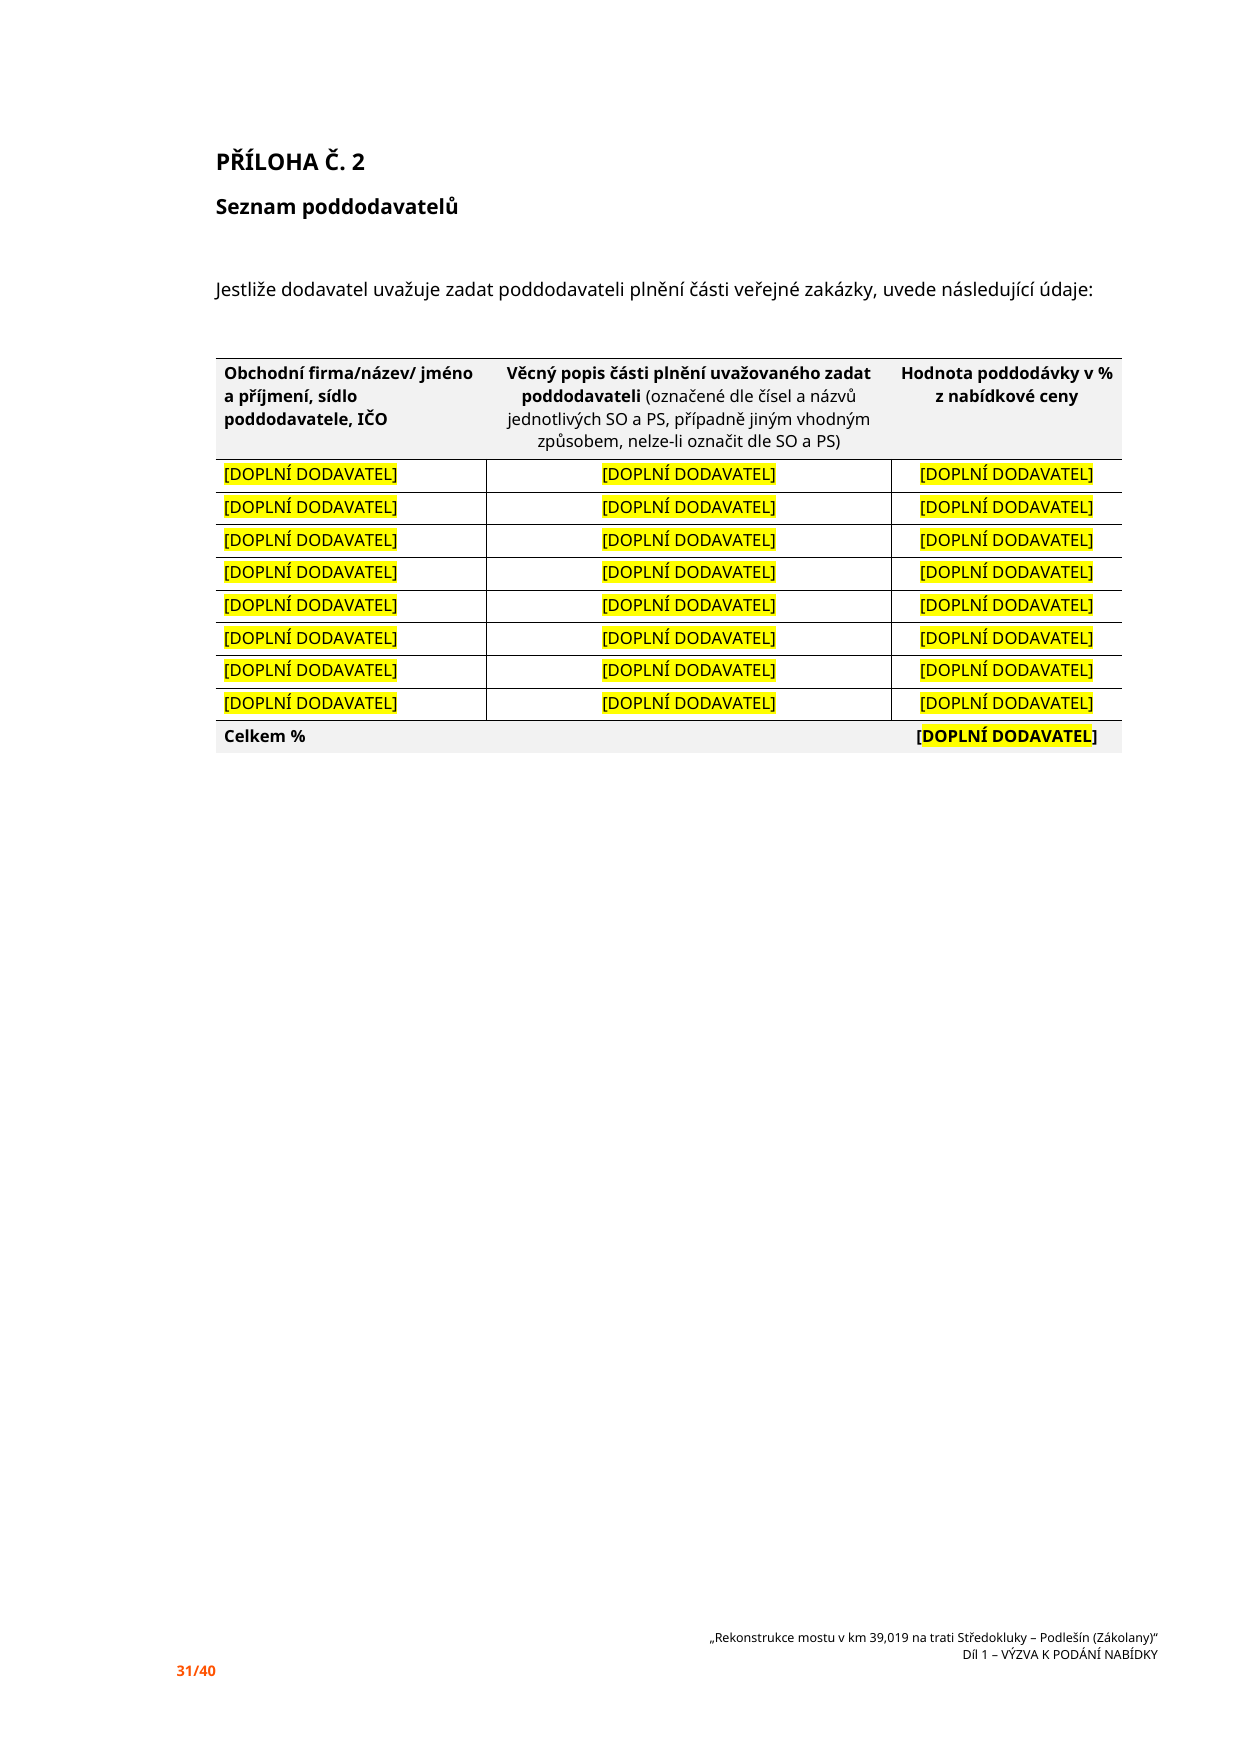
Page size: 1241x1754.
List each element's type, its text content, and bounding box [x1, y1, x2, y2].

text Jestliže dodavatel uvažuje zadat poddodavateli plnění části veřejné zakázky, uvede následující údaje: [216, 277, 1122, 302]
table_cell [DOPLNÍ DODAVATEL] [487, 623, 891, 655]
table_cell [DOPLNÍ DODAVATEL] [892, 525, 1122, 557]
text Příloha č. 2 [216, 146, 1122, 177]
table_cell Celkem % [216, 721, 486, 753]
table_cell [DOPLNÍ DODAVATEL] [487, 656, 891, 688]
table_cell [DOPLNÍ DODAVATEL] [892, 558, 1122, 589]
table_cell [DOPLNÍ DODAVATEL] [216, 623, 486, 655]
table_cell [DOPLNÍ DODAVATEL] [892, 591, 1122, 622]
table_cell [DOPLNÍ DODAVATEL] [216, 689, 486, 720]
table_cell [DOPLNÍ DODAVATEL] [216, 656, 486, 688]
table_cell [486, 721, 891, 753]
table_cell [DOPLNÍ DODAVATEL] [892, 689, 1122, 720]
table_cell [DOPLNÍ DODAVATEL] [487, 525, 891, 557]
table_cell [DOPLNÍ DODAVATEL] [216, 591, 486, 622]
table_cell [DOPLNÍ DODAVATEL] [487, 493, 891, 524]
table_cell [DOPLNÍ DODAVATEL] [892, 623, 1122, 655]
table_cell [DOPLNÍ DODAVATEL] [216, 558, 486, 589]
table_cell [DOPLNÍ DODAVATEL] [892, 656, 1122, 688]
table_cell [DOPLNÍ DODAVATEL] [487, 689, 891, 720]
table_cell [DOPLNÍ DODAVATEL] [891, 721, 1122, 753]
table_cell [DOPLNÍ DODAVATEL] [216, 525, 486, 557]
text Seznam poddodavatelů [216, 192, 1122, 221]
table_cell [DOPLNÍ DODAVATEL] [892, 460, 1122, 491]
table_header Hodnota poddodávky v % z nabídkové ceny [891, 359, 1122, 459]
table_header Obchodní firma/název/ jméno a příjmení, sídlo poddodavatele, IČO [216, 359, 486, 459]
table_cell [DOPLNÍ DODAVATEL] [216, 493, 486, 524]
table_cell [DOPLNÍ DODAVATEL] [216, 460, 486, 491]
table_cell [DOPLNÍ DODAVATEL] [892, 493, 1122, 524]
table_header Věcný popis části plnění uvažovaného zadat poddodavateli (označené dle čísel a názvů jednotlivých SO a PS, případně jiným vhodným způsobem, nelze-li označit dle SO a PS) [486, 359, 891, 459]
table_cell [DOPLNÍ DODAVATEL] [487, 591, 891, 622]
table_cell [DOPLNÍ DODAVATEL] [487, 558, 891, 589]
table_cell [DOPLNÍ DODAVATEL] [487, 460, 891, 491]
